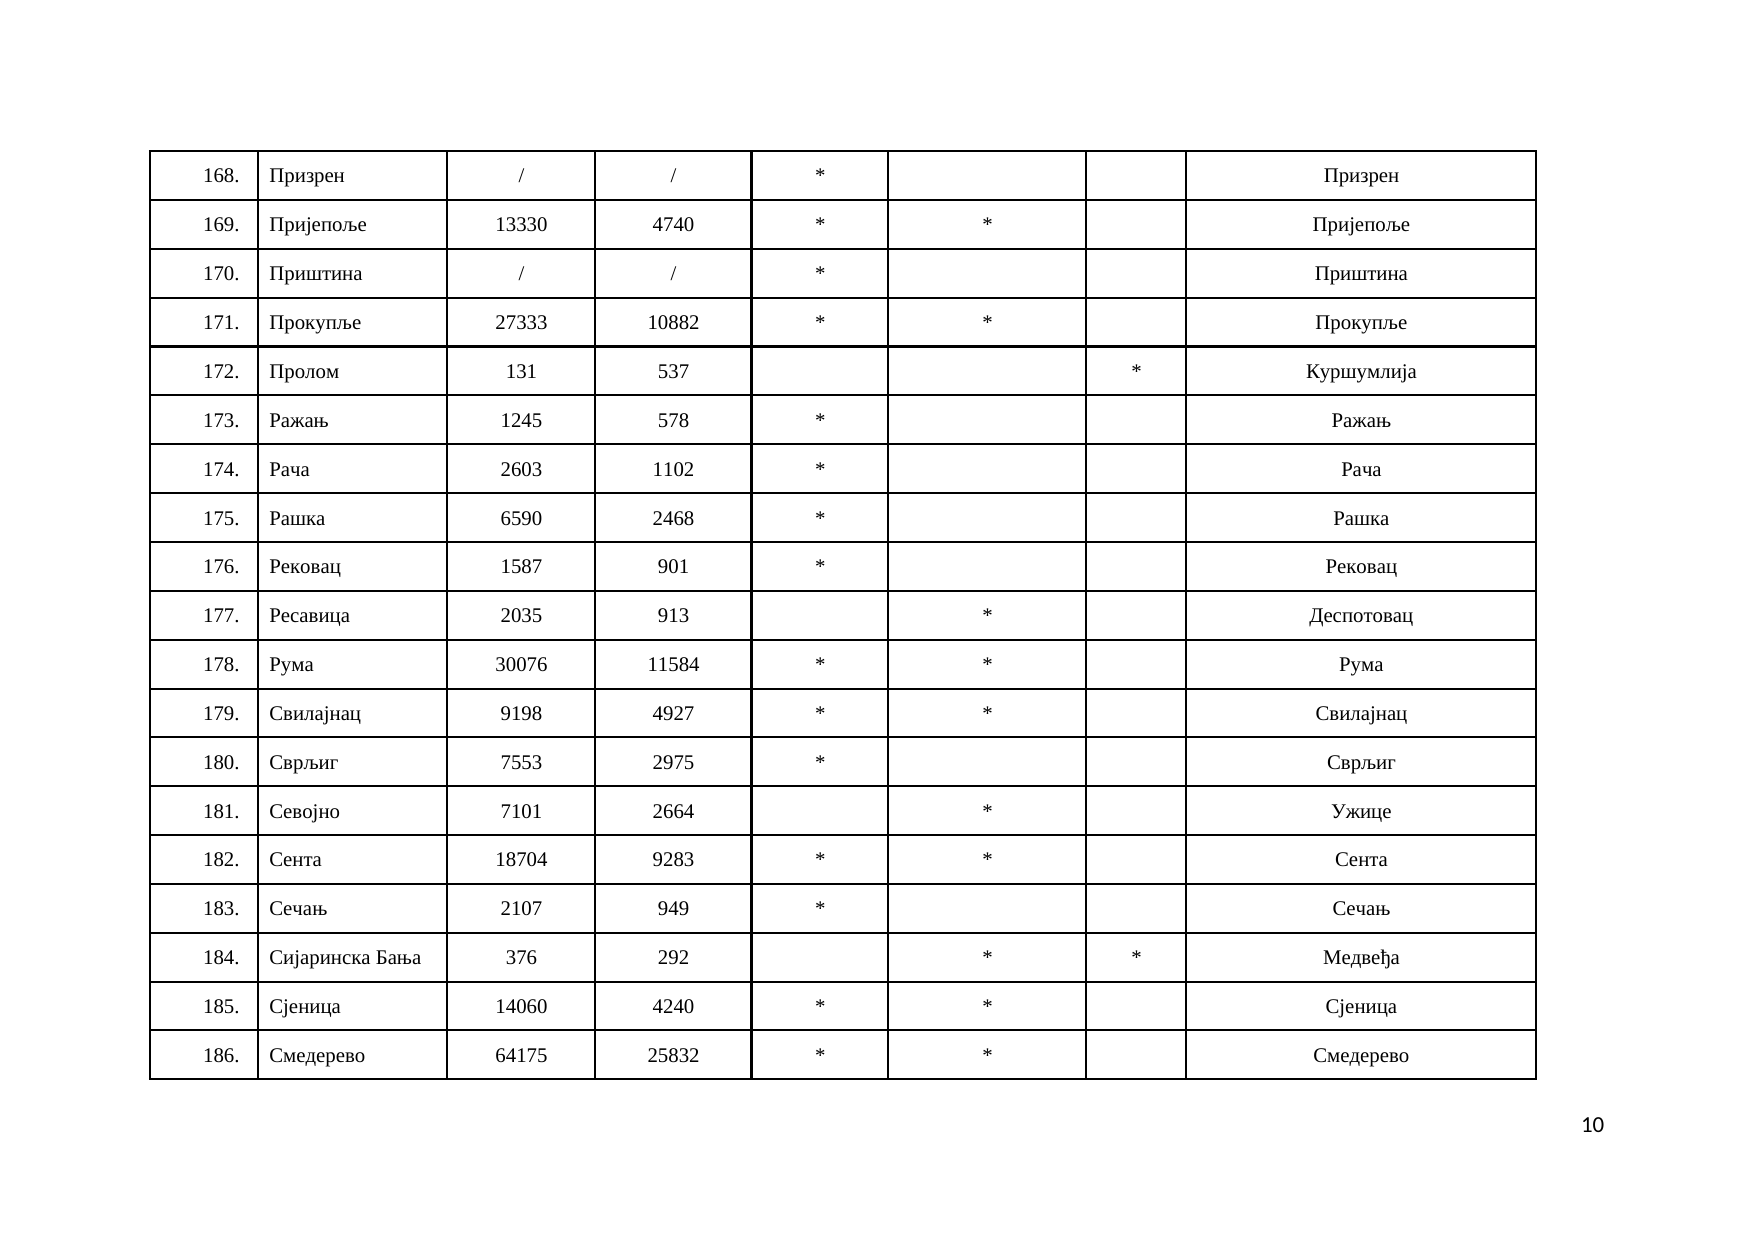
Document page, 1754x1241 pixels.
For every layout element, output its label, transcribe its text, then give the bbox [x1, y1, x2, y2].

table_cell 1587 [448, 543, 594, 590]
table_cell Призрен [1187, 152, 1535, 199]
table_cell 169. [151, 201, 257, 248]
table_cell 131 [448, 348, 594, 394]
table_cell 10882 [596, 299, 750, 345]
table_cell / [596, 250, 750, 297]
table_cell * [753, 250, 887, 297]
table_cell * [889, 690, 1085, 736]
table_cell * [889, 299, 1085, 345]
table_cell * [889, 201, 1085, 248]
table_cell 2107 [448, 885, 594, 932]
table_cell Сјеница [1187, 983, 1535, 1029]
table_cell * [753, 690, 887, 736]
table_cell Медвеђа [1187, 934, 1535, 981]
table_cell 4740 [596, 201, 750, 248]
table_cell Деспотовац [1187, 592, 1535, 638]
table_cell 292 [596, 934, 750, 981]
table_cell 186. [151, 1031, 257, 1078]
table_cell [753, 787, 887, 834]
table_cell * [753, 641, 887, 687]
table_cell * [1087, 934, 1185, 981]
table_cell Рача [1187, 445, 1535, 492]
table_cell Сијаринска Бања [259, 934, 446, 981]
table_cell [1087, 250, 1185, 297]
table_cell * [753, 983, 887, 1029]
table_cell [1087, 152, 1185, 199]
table_cell Куршумлија [1187, 348, 1535, 394]
table_cell 177. [151, 592, 257, 638]
table_cell Пролом [259, 348, 446, 394]
table_cell Севојно [259, 787, 446, 834]
table_cell Пријепоље [259, 201, 446, 248]
table_cell * [889, 787, 1085, 834]
table_cell 180. [151, 738, 257, 785]
table_cell * [753, 445, 887, 492]
table_cell [753, 348, 887, 394]
table_cell / [596, 152, 750, 199]
table_cell 170. [151, 250, 257, 297]
table_cell 25832 [596, 1031, 750, 1078]
table_cell 2468 [596, 494, 750, 541]
table_cell * [753, 396, 887, 443]
table_cell Призрен [259, 152, 446, 199]
table_cell Рума [259, 641, 446, 687]
table_cell Сврљиг [1187, 738, 1535, 785]
table_cell 537 [596, 348, 750, 394]
table_cell * [753, 738, 887, 785]
table_cell 175. [151, 494, 257, 541]
table_cell * [889, 983, 1085, 1029]
table_cell [889, 348, 1085, 394]
table_cell [1087, 738, 1185, 785]
table_cell 64175 [448, 1031, 594, 1078]
table_cell * [889, 641, 1085, 687]
table_cell 7101 [448, 787, 594, 834]
table_cell Рума [1187, 641, 1535, 687]
table_cell * [889, 592, 1085, 638]
table_cell 184. [151, 934, 257, 981]
table_cell [1087, 885, 1185, 932]
table_cell * [889, 934, 1085, 981]
table_cell Сента [259, 836, 446, 883]
table_cell 4927 [596, 690, 750, 736]
table_cell Приштина [1187, 250, 1535, 297]
table_cell Рековац [1187, 543, 1535, 590]
table_cell * [889, 1031, 1085, 1078]
table_cell 181. [151, 787, 257, 834]
table_cell 2975 [596, 738, 750, 785]
table_cell 2664 [596, 787, 750, 834]
table_cell * [753, 201, 887, 248]
table_cell Рашка [259, 494, 446, 541]
table_cell 30076 [448, 641, 594, 687]
table_cell Рековац [259, 543, 446, 590]
table_cell 9198 [448, 690, 594, 736]
table_cell [1087, 836, 1185, 883]
table_cell / [448, 152, 594, 199]
table_cell Рашка [1187, 494, 1535, 541]
table_cell 18704 [448, 836, 594, 883]
table_cell 4240 [596, 983, 750, 1029]
table_cell Ресавица [259, 592, 446, 638]
table_cell [753, 592, 887, 638]
table_cell 179. [151, 690, 257, 736]
table_cell Свилајнац [259, 690, 446, 736]
table_cell [1087, 445, 1185, 492]
table_cell [1087, 396, 1185, 443]
table_cell 168. [151, 152, 257, 199]
table_cell [889, 738, 1085, 785]
table_cell 178. [151, 641, 257, 687]
table_cell 2603 [448, 445, 594, 492]
table_cell Сврљиг [259, 738, 446, 785]
table_cell Смедерево [259, 1031, 446, 1078]
table_cell 376 [448, 934, 594, 981]
table_cell Прокупље [259, 299, 446, 345]
table_cell 1245 [448, 396, 594, 443]
table_cell Смедерево [1187, 1031, 1535, 1078]
table_cell Ражањ [259, 396, 446, 443]
table_cell 176. [151, 543, 257, 590]
table_cell [1087, 543, 1185, 590]
table_cell 578 [596, 396, 750, 443]
table_cell 913 [596, 592, 750, 638]
table_cell Свилајнац [1187, 690, 1535, 736]
table_cell [1087, 1031, 1185, 1078]
table_cell 172. [151, 348, 257, 394]
table_cell 171. [151, 299, 257, 345]
table_cell [1087, 299, 1185, 345]
table_cell / [448, 250, 594, 297]
table_cell 183. [151, 885, 257, 932]
table_cell * [753, 494, 887, 541]
table_cell * [1087, 348, 1185, 394]
table_cell * [753, 152, 887, 199]
table_cell 901 [596, 543, 750, 590]
table_cell * [753, 299, 887, 345]
table_cell Рача [259, 445, 446, 492]
table_cell [889, 543, 1085, 590]
table_cell 1102 [596, 445, 750, 492]
table_cell [1087, 983, 1185, 1029]
table_cell 2035 [448, 592, 594, 638]
table_cell * [753, 836, 887, 883]
table_cell Сента [1187, 836, 1535, 883]
table_cell [1087, 494, 1185, 541]
table_cell [889, 152, 1085, 199]
table_cell [1087, 787, 1185, 834]
table_cell [753, 934, 887, 981]
table_cell 174. [151, 445, 257, 492]
table_cell [1087, 201, 1185, 248]
table_cell * [889, 836, 1085, 883]
table_cell 949 [596, 885, 750, 932]
table_cell Сечањ [1187, 885, 1535, 932]
table_cell [1087, 592, 1185, 638]
table_cell * [753, 1031, 887, 1078]
table_cell Пријепоље [1187, 201, 1535, 248]
table_cell * [753, 543, 887, 590]
table_cell [889, 250, 1085, 297]
table_cell 182. [151, 836, 257, 883]
table_cell Приштина [259, 250, 446, 297]
table_cell 14060 [448, 983, 594, 1029]
table_cell Прокупље [1187, 299, 1535, 345]
table_cell 11584 [596, 641, 750, 687]
table_cell [889, 494, 1085, 541]
table_cell 7553 [448, 738, 594, 785]
table_cell [889, 445, 1085, 492]
table_cell 6590 [448, 494, 594, 541]
table_cell 27333 [448, 299, 594, 345]
table_cell [1087, 690, 1185, 736]
table_cell Ражањ [1187, 396, 1535, 443]
table_cell 173. [151, 396, 257, 443]
table_cell [889, 396, 1085, 443]
table_cell Ужице [1187, 787, 1535, 834]
table_cell 13330 [448, 201, 594, 248]
table_cell Сечањ [259, 885, 446, 932]
table_cell [1087, 641, 1185, 687]
table_cell [889, 885, 1085, 932]
table_cell 9283 [596, 836, 750, 883]
table_cell 185. [151, 983, 257, 1029]
table_cell * [753, 885, 887, 932]
table_cell Сјеница [259, 983, 446, 1029]
